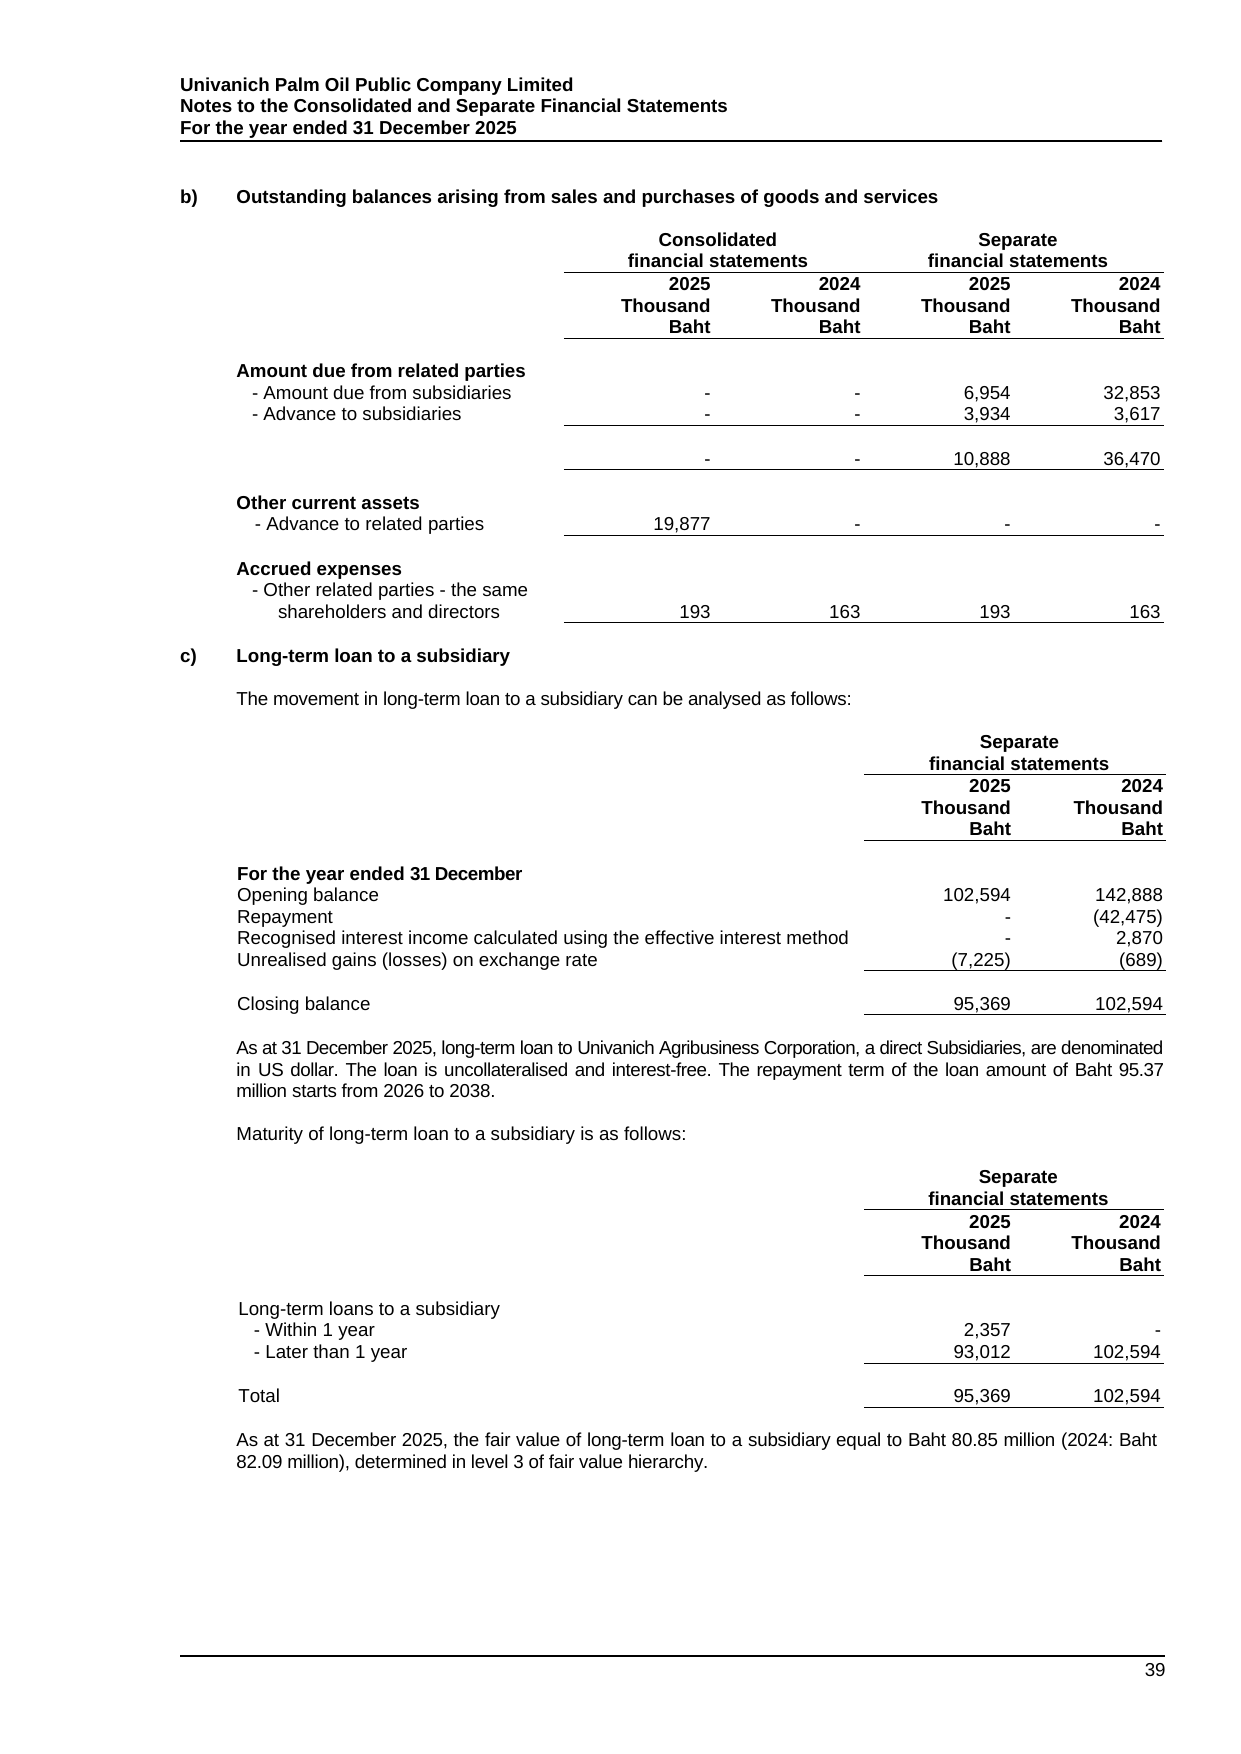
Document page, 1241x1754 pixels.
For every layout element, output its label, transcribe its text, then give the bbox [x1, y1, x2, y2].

text Maturity of long-term loan to a subsidiary is as follows: [236, 1123, 1165, 1145]
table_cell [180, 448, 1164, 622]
text As at 31 December 2025, the fair value of long-term loan to a subsidiary equal to Baht 80.85 million (2024: Baht 82.09 million), determined in level 3 of fair value hierarchy. [236, 1429, 1165, 1472]
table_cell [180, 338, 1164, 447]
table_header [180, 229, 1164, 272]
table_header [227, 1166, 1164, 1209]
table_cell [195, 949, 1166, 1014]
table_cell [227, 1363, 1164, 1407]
list Outstanding balances arising from sales and purchases of goods and services [180, 186, 1165, 207]
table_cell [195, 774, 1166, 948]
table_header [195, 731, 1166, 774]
text The movement in long-term loan to a subsidiary can be analysed as follows: [236, 688, 1165, 709]
text As at 31 December 2025, long-term loan to Univanich Agribusiness Corporation, a direct Subsidiaries, are denominated in US dollar. The loan is uncollateralised and interest-free. The repayment term of the loan amount of Baht 95.37 million starts from 2026 to 2038. [236, 1037, 1165, 1102]
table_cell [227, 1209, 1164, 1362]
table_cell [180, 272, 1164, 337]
list Long-term loan to a subsidiary [180, 644, 1165, 666]
